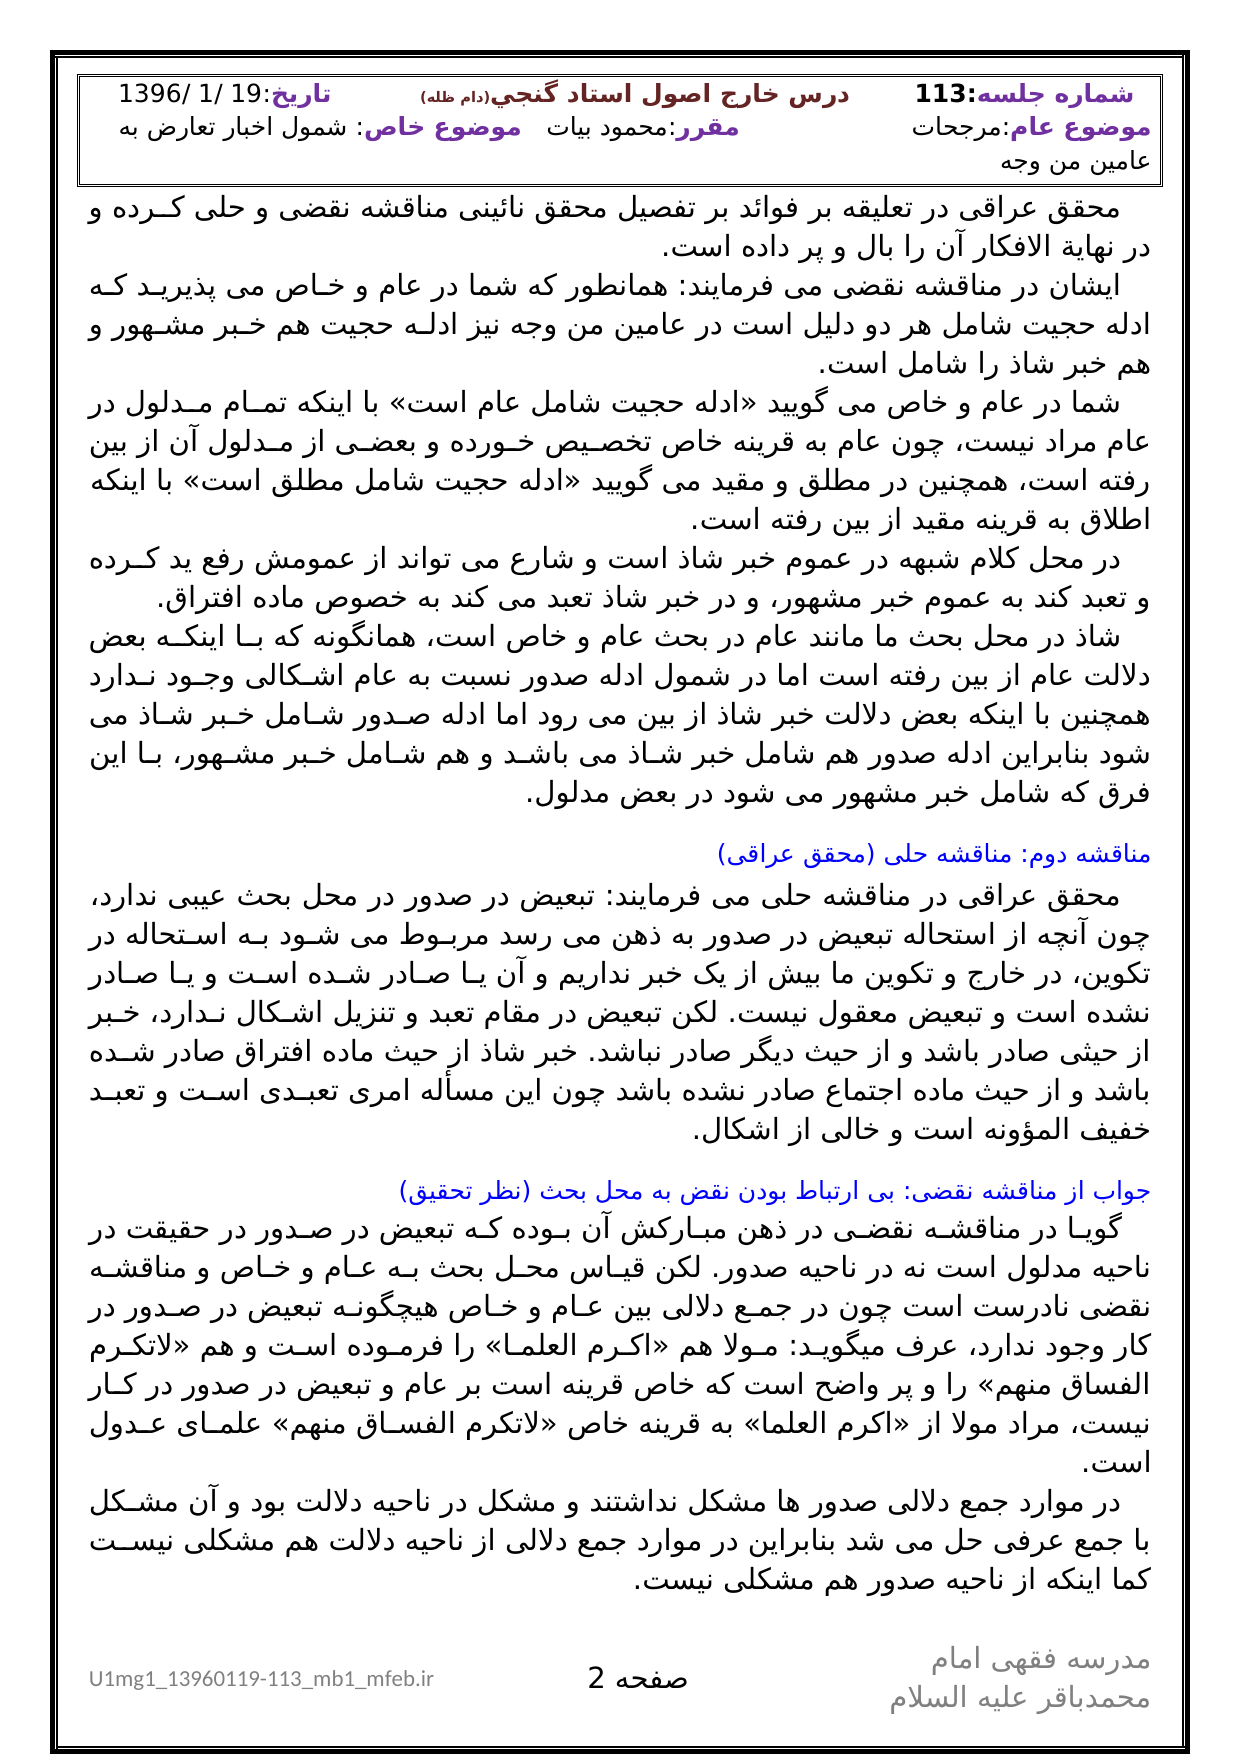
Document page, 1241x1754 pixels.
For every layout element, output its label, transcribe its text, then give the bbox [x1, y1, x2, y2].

subtitle جواب از مناقشه نقضی: بی ارتباط بودن نقض به محل بحث (نظر تحقیق) [89, 1176, 1152, 1206]
text در موارد جمع دلالی صدور ها مشکل نداشتند و مشکل در ناحیه دلالت بود و آن مشکل با جمع عرفی حل می شد بنابراین در موارد جمع دلالی از ناحیه دلالت هم مشکلی نیست کما اینکه از ناحیه صدور هم مشکلی نیست. [89, 1484, 1152, 1596]
subtitle مناقشه دوم: مناقشه حلی (محقق عراقی) [89, 839, 1152, 868]
text محقق عراقی در مناقشه حلی می فرمایند: تبعیض در صدور در محل بحث عیبی ندارد، چون آنچه از استحاله تبعیض در صدور به ذهن می رسد مربوط می شود به استحاله در تکوین، در خارج و تکوین ما بیش از یک خبر نداریم و آن یا صادر شده است و یا صادر نشده است و تبعیض معقول نیست. لکن تبعیض در مقام تعبد و تنزیل اشکال ندارد، خبر از حیثی صادر باشد و از حیث دیگر صادر نباشد. خبر شاذ از حیث ماده افتراق صادر شده باشد و از حیث ماده اجتماع صادر نشده باشد چون این مسأله امری تعبدی است و تعبد خفیف المؤونه است و خالی از اشکال. [89, 879, 1152, 1146]
text شاذ در محل بحث ما مانند عام در بحث عام و خاص است، همانگونه که با اینکه بعض دلالت عام از بین رفته است اما در شمول ادله صدور نسبت به عام اشکالی وجود ندارد همچنین با اینکه بعض دلالت خبر شاذ از بین می رود اما ادله صدور شامل خبر شاذ می شود بنابراین ادله صدور هم شامل خبر شاذ می باشد و هم شامل خبر مشهور، با این فرق که شامل خبر مشهور می شود در بعض مدلول. [89, 619, 1152, 809]
text گویا در مناقشه نقضی در ذهن مبارکش آن بوده که تبعیض در صدور در حقیقت در ناحیه مدلول است نه در ناحیه صدور. لکن قیاس محل بحث به عام و خاص و مناقشه نقضی نادرست است چون در جمع دلالی بین عام و خاص هیچگونه تبعیض در صدور در کار وجود ندارد، عرف میگوید: مولا هم «اکرم العلما» را فرموده است و هم «لاتکرم الفساق منهم» را و پر واضح است که خاص قرینه است بر عام و تبعیض در صدور در کار نیست، مراد مولا از «اکرم العلما» به قرینه خاص «لاتکرم الفساق منهم» علمای عدول است. [89, 1212, 1152, 1479]
text محقق عراقی در تعلیقه بر فوائد بر تفصیل محقق نائینی مناقشه نقضی و حلی کرده و در نهایة الافکار آن را بال و پر داده است. [89, 191, 1152, 263]
text شما در عام و خاص می گویید «ادله حجیت شامل عام است» با اینکه تمام مدلول در عام مراد نیست، چون عام به قرینه خاص تخصیص خورده و بعضی از مدلول آن از بین رفته است، همچنین در مطلق و مقید می گویید «ادله حجیت شامل مطلق است» با اینکه اطلاق به قرینه مقید از بین رفته است. [89, 385, 1152, 536]
text در محل کلام شبهه در عموم خبر شاذ است و شارع می تواند از عمومش رفع ید کرده و تعبد کند به عموم خبر مشهور، و در خبر شاذ تعبد می کند به خصوص ماده افتراق. [89, 541, 1152, 614]
text ایشان در مناقشه نقضی می فرمایند: همانطور که شما در عام و خاص می پذیرید که ادله حجیت شامل هر دو دلیل است در عامین من وجه نیز ادله حجیت هم خبر مشهور و هم خبر شاذ را شامل است. [89, 268, 1152, 380]
